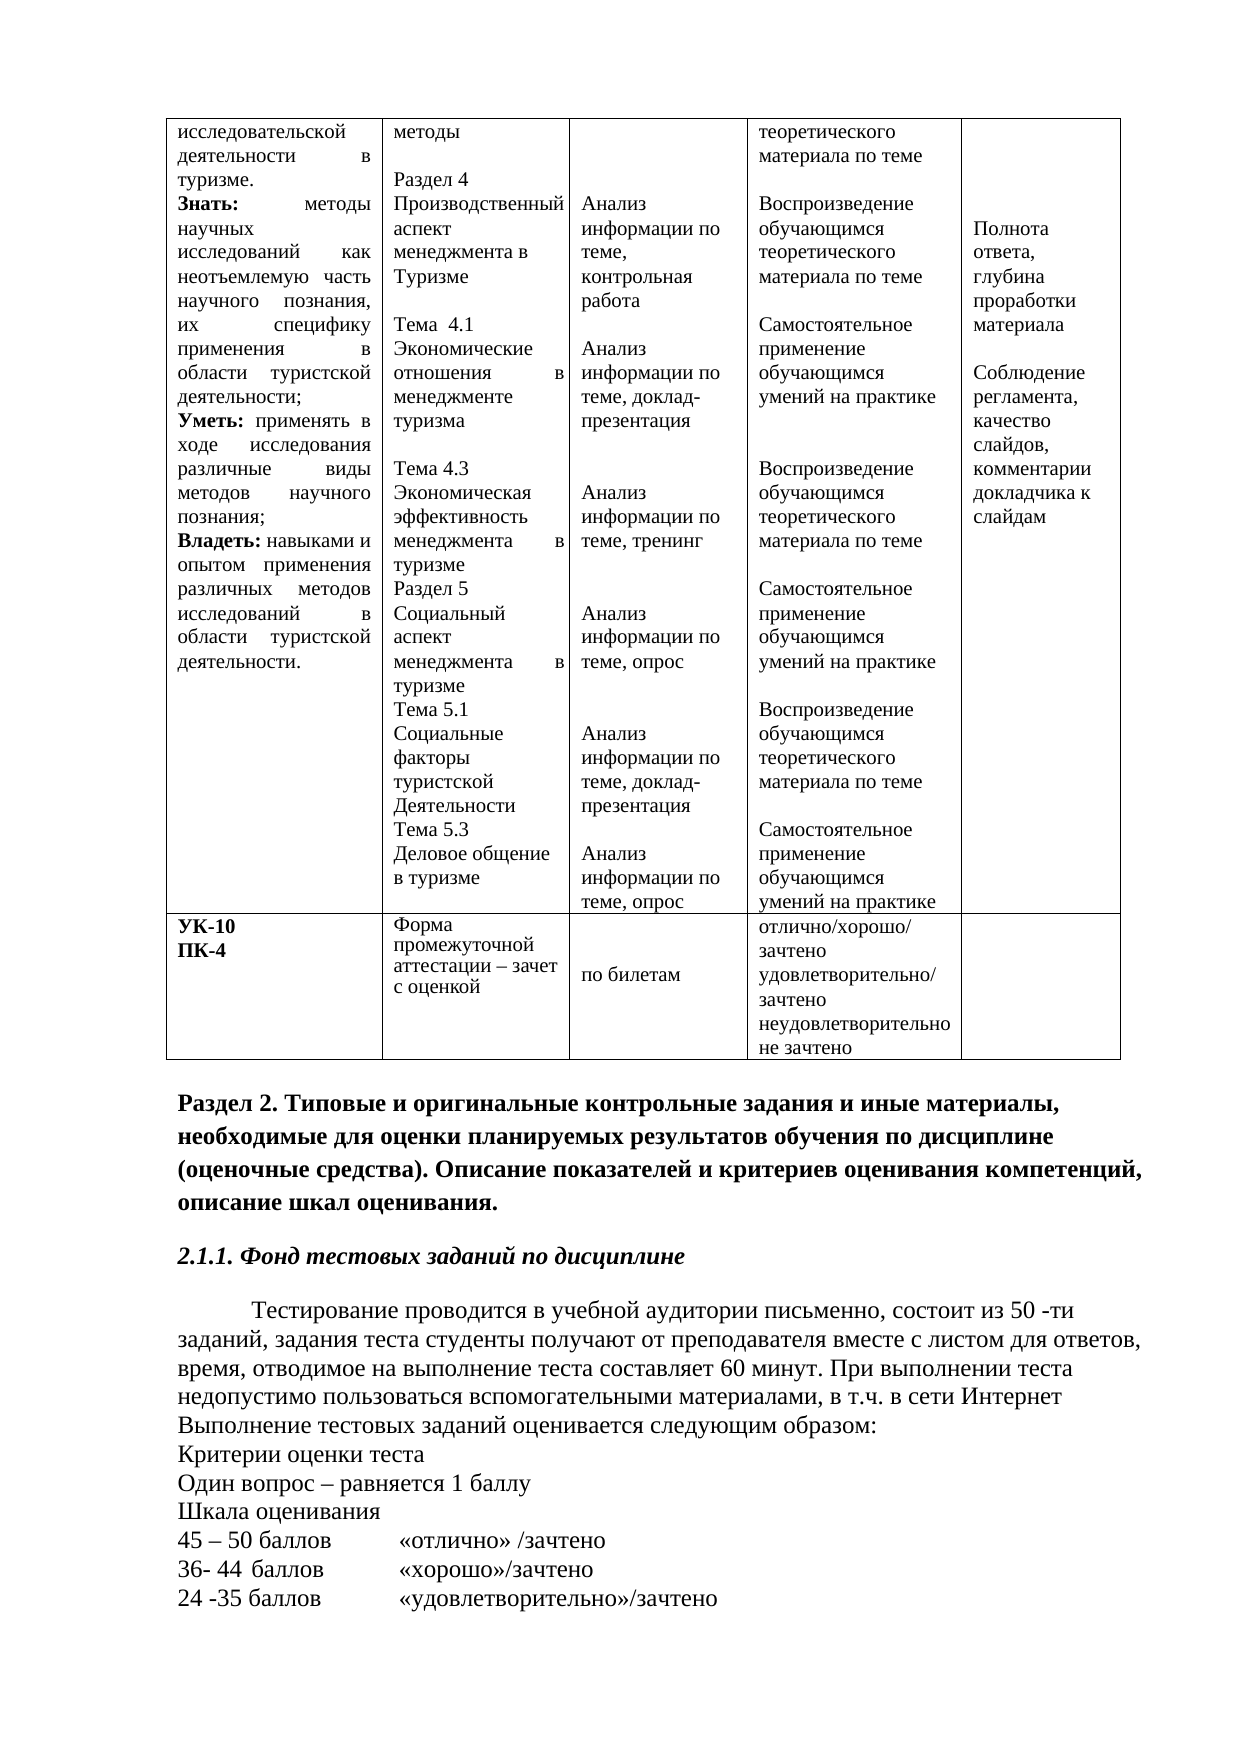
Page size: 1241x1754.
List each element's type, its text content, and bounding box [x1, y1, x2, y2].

text Тестирование проводится в учебной аудитории письменно, состоит из 50 -ти заданий, задания теста студенты получают от преподавателя вместе с листом для ответов, время, отводимое на выполнение теста составляет 60 минут. При выполнении теста недопустимо пользоваться вспомогательными материалами, в т.ч. в сети Интернет [177, 1295, 1152, 1410]
table_cell [962, 914, 1120, 1059]
text Критерии оценки теста [177, 1439, 1152, 1468]
text Выполнение тестовых заданий оценивается следующим образом: [177, 1410, 1152, 1439]
table_cell Форма промежуточной аттестации – зачет с оценкой [383, 914, 569, 1059]
table_cell по билетам [570, 914, 747, 1059]
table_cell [383, 119, 569, 913]
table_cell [167, 119, 382, 913]
text 24 -35 баллов «удовлетворительно»/зачтено [177, 1583, 1152, 1611]
text Раздел 2. Типовые и оригинальные контрольные задания и иные материалы, необходимые для оценки планируемых результатов обучения по дисциплине (оценочные средства). Описание показателей и критериев оценивания компетенций, описание шкал оценивания. [177, 1088, 1152, 1216]
text Один вопрос – равняется 1 баллу [177, 1468, 1152, 1496]
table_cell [962, 119, 1120, 913]
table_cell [748, 119, 961, 913]
text 45 – 50 баллов «отлично» /зачтено [177, 1525, 1152, 1554]
text Шкала оценивания [177, 1496, 1152, 1525]
text 36- 44 баллов «хорошо»/зачтено [177, 1554, 1152, 1583]
text 2.1.1. Фонд тестовых заданий по дисциплине [103, 1241, 1152, 1270]
table_cell УК-10 ПК-4 [167, 914, 382, 1059]
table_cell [570, 119, 747, 913]
table_cell отлично/хорошо/ зачтено удовлетворительно/ зачтено неудовлетворительно не зачтено [748, 914, 961, 1059]
